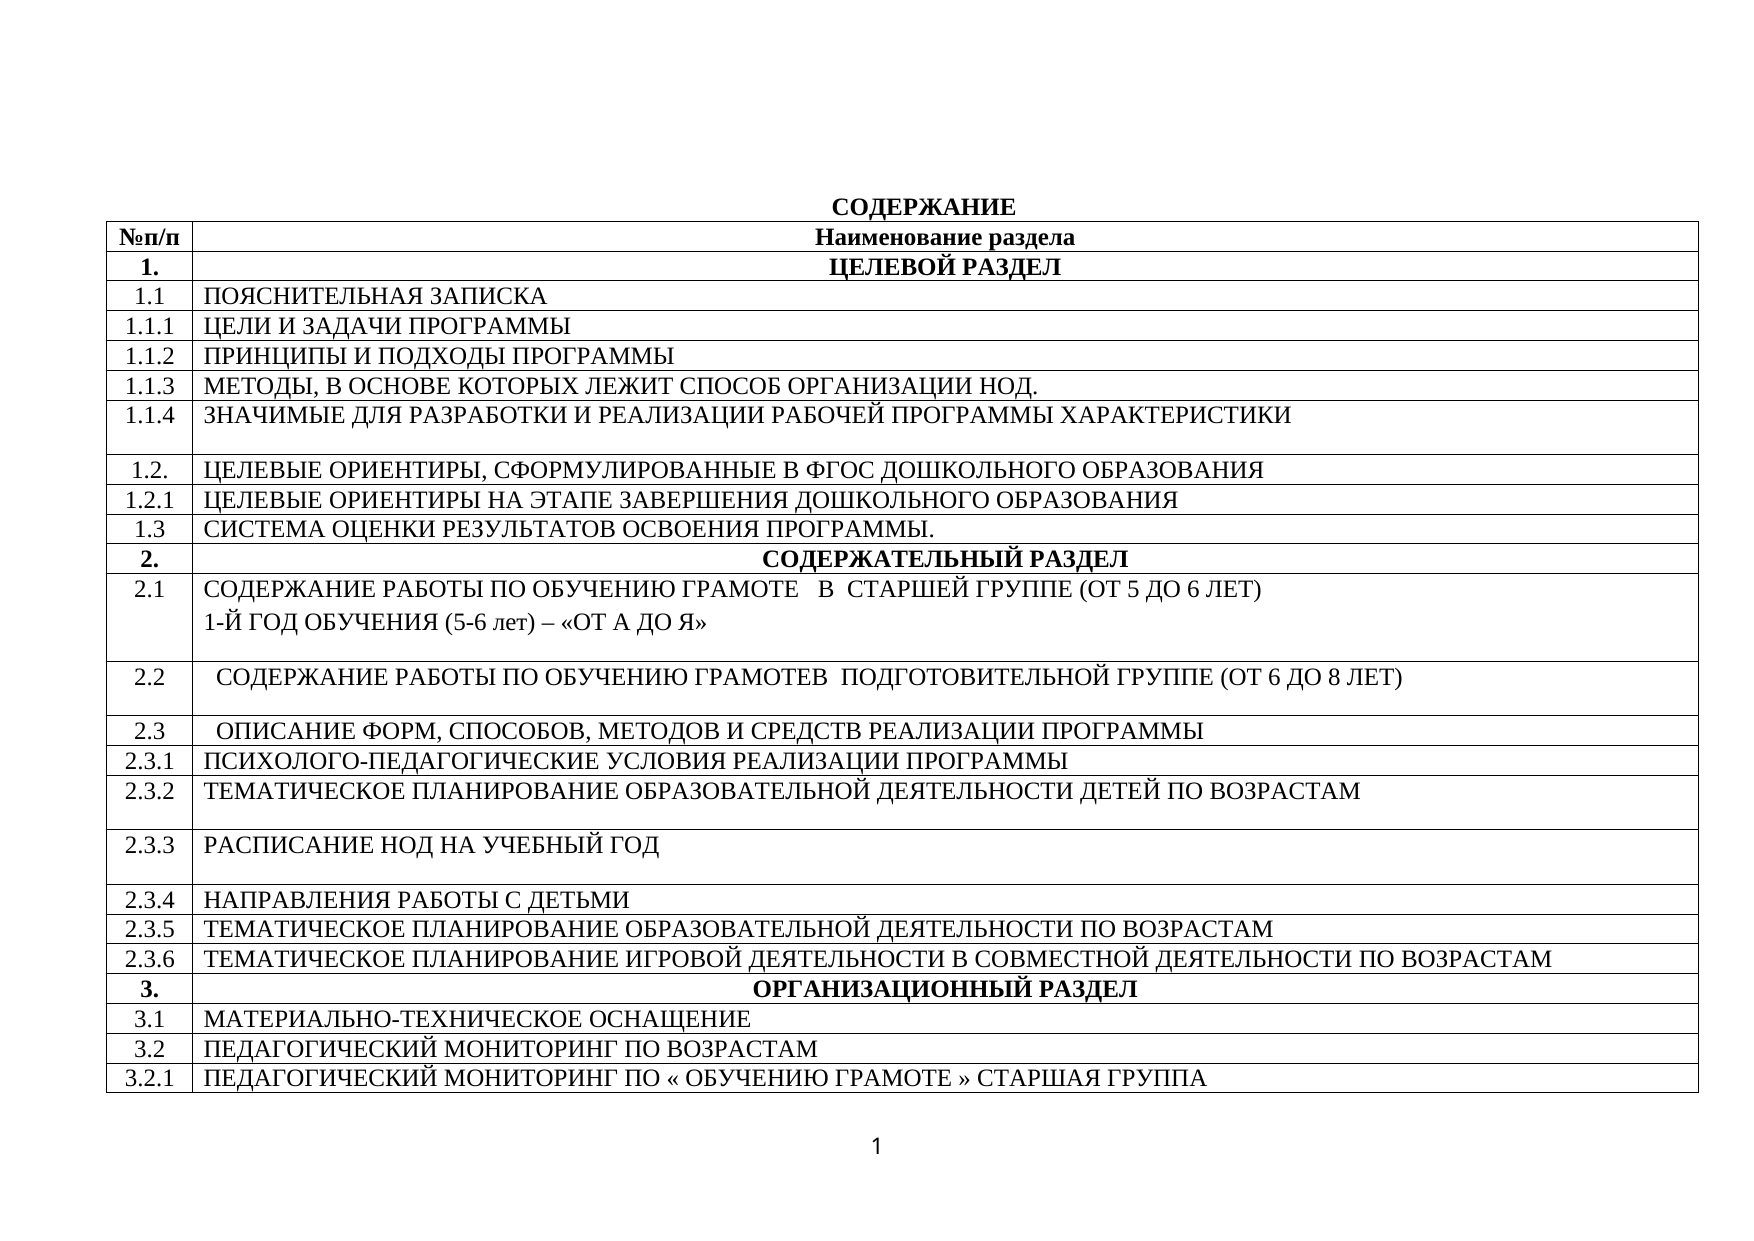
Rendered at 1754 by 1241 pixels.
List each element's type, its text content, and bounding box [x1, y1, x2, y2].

table_cell СОДЕРЖАНИЕ РАБОТЫ ПО ОБУЧЕНИЮ ГРАМОТЕ В СТАРШЕЙ ГРУППЕ (ОТ 5 ДО 6 ЛЕТ) 1-Й ГОД ОБУЧЕНИЯ (5-6 лет) – «ОТ А ДО Я» [193, 574, 1698, 661]
table_cell ЗНАЧИМЫЕ ДЛЯ РАЗРАБОТКИ И РЕАЛИЗАЦИИ РАБОЧЕЙ ПРОГРАММЫ ХАРАКТЕРИСТИКИ [193, 401, 1698, 454]
table_cell 3.2.1 [107, 1064, 192, 1092]
table_cell ПЕДАГОГИЧЕСКИЙ МОНИТОРИНГ ПО « ОБУЧЕНИЮ ГРАМОТЕ » СТАРШАЯ ГРУППА [193, 1064, 1698, 1092]
table_cell 1.1.4 [107, 401, 192, 454]
table_cell 2.3.5 [107, 915, 192, 943]
table_cell СОДЕРЖАТЕЛЬНЫЙ РАЗДЕЛ [193, 544, 1698, 573]
table_cell ПСИХОЛОГО-ПЕДАГОГИЧЕСКИЕ УСЛОВИЯ РЕАЛИЗАЦИИ ПРОГРАММЫ [193, 746, 1698, 775]
table_cell 2.3.3 [107, 830, 192, 884]
table_cell ПЕДАГОГИЧЕСКИЙ МОНИТОРИНГ ПО ВОЗРАСТАМ [193, 1034, 1698, 1062]
table_cell ЦЕЛЕВЫЕ ОРИЕНТИРЫ НА ЭТАПЕ ЗАВЕРШЕНИЯ ДОШКОЛЬНОГО ОБРАЗОВАНИЯ [193, 485, 1698, 513]
table_cell 1.1.1 [107, 311, 192, 340]
table_cell 1.3 [107, 515, 192, 543]
table_cell ЦЕЛИ И ЗАДАЧИ ПРОГРАММЫ [193, 311, 1698, 340]
table_cell СОДЕРЖАНИЕ РАБОТЫ ПО ОБУЧЕНИЮ ГРАМОТЕВ ПОДГОТОВИТЕЛЬНОЙ ГРУППЕ (ОТ 6 ДО 8 ЛЕТ) [193, 662, 1698, 715]
table_cell ОПИСАНИЕ ФОРМ, СПОСОБОВ, МЕТОДОВ И СРЕДСТВ РЕАЛИЗАЦИИ ПРОГРАММЫ [193, 716, 1698, 745]
table_cell ЦЕЛЕВОЙ РАЗДЕЛ [193, 252, 1698, 280]
table_cell ПРИНЦИПЫ И ПОДХОДЫ ПРОГРАММЫ [193, 341, 1698, 370]
table_cell НАПРАВЛЕНИЯ РАБОТЫ С ДЕТЬМИ [193, 885, 1698, 913]
table_cell 1.1.3 [107, 371, 192, 399]
table_cell 3.1 [107, 1004, 192, 1033]
table_cell 1. [107, 252, 192, 280]
table_cell РАСПИСАНИЕ НОД НА УЧЕБНЫЙ ГОД [193, 830, 1698, 884]
table_cell ПОЯСНИТЕЛЬНАЯ ЗАПИСКА [193, 281, 1698, 310]
table_header №п/п [107, 222, 192, 251]
table_cell 2.3 [107, 716, 192, 745]
table_cell ТЕМАТИЧЕСКОЕ ПЛАНИРОВАНИЕ ОБРАЗОВАТЕЛЬНОЙ ДЕЯТЕЛЬНОСТИ ПО ВОЗРАСТАМ [193, 915, 1698, 943]
table_cell 1.2. [107, 455, 192, 484]
table_cell 2. [107, 544, 192, 573]
table_cell ТЕМАТИЧЕСКОЕ ПЛАНИРОВАНИЕ ОБРАЗОВАТЕЛЬНОЙ ДЕЯТЕЛЬНОСТИ ДЕТЕЙ ПО ВОЗРАСТАМ [193, 776, 1698, 829]
table_cell ТЕМАТИЧЕСКОЕ ПЛАНИРОВАНИЕ ИГРОВОЙ ДЕЯТЕЛЬНОСТИ В СОВМЕСТНОЙ ДЕЯТЕЛЬНОСТИ ПО ВОЗРАСТАМ [193, 944, 1698, 973]
table_cell 2.3.6 [107, 944, 192, 973]
table_cell 1.2.1 [107, 485, 192, 513]
table_cell ЦЕЛЕВЫЕ ОРИЕНТИРЫ, СФОРМУЛИРОВАННЫЕ В ФГОС ДОШКОЛЬНОГО ОБРАЗОВАНИЯ [193, 455, 1698, 484]
table_cell МАТЕРИАЛЬНО-ТЕХНИЧЕСКОЕ ОСНАЩЕНИЕ [193, 1004, 1698, 1033]
table_cell 2.3.1 [107, 746, 192, 775]
table_cell 3. [107, 974, 192, 1003]
table_cell СИСТЕМА ОЦЕНКИ РЕЗУЛЬТАТОВ ОСВОЕНИЯ ПРОГРАММЫ. [193, 515, 1698, 543]
table_header Наименование раздела [193, 222, 1698, 251]
table_cell 2.3.2 [107, 776, 192, 829]
table_cell МЕТОДЫ, В ОСНОВЕ КОТОРЫХ ЛЕЖИТ СПОСОБ ОРГАНИЗАЦИИ НОД. [193, 371, 1698, 399]
text СОДЕРЖАНИЕ [118, 192, 1636, 221]
table_cell 2.2 [107, 662, 192, 715]
table_cell 2.3.4 [107, 885, 192, 913]
table_cell 2.1 [107, 574, 192, 661]
table_cell 3.2 [107, 1034, 192, 1062]
table_cell 1.1.2 [107, 341, 192, 370]
table_cell 1.1 [107, 281, 192, 310]
table_cell ОРГАНИЗАЦИОННЫЙ РАЗДЕЛ [193, 974, 1698, 1003]
